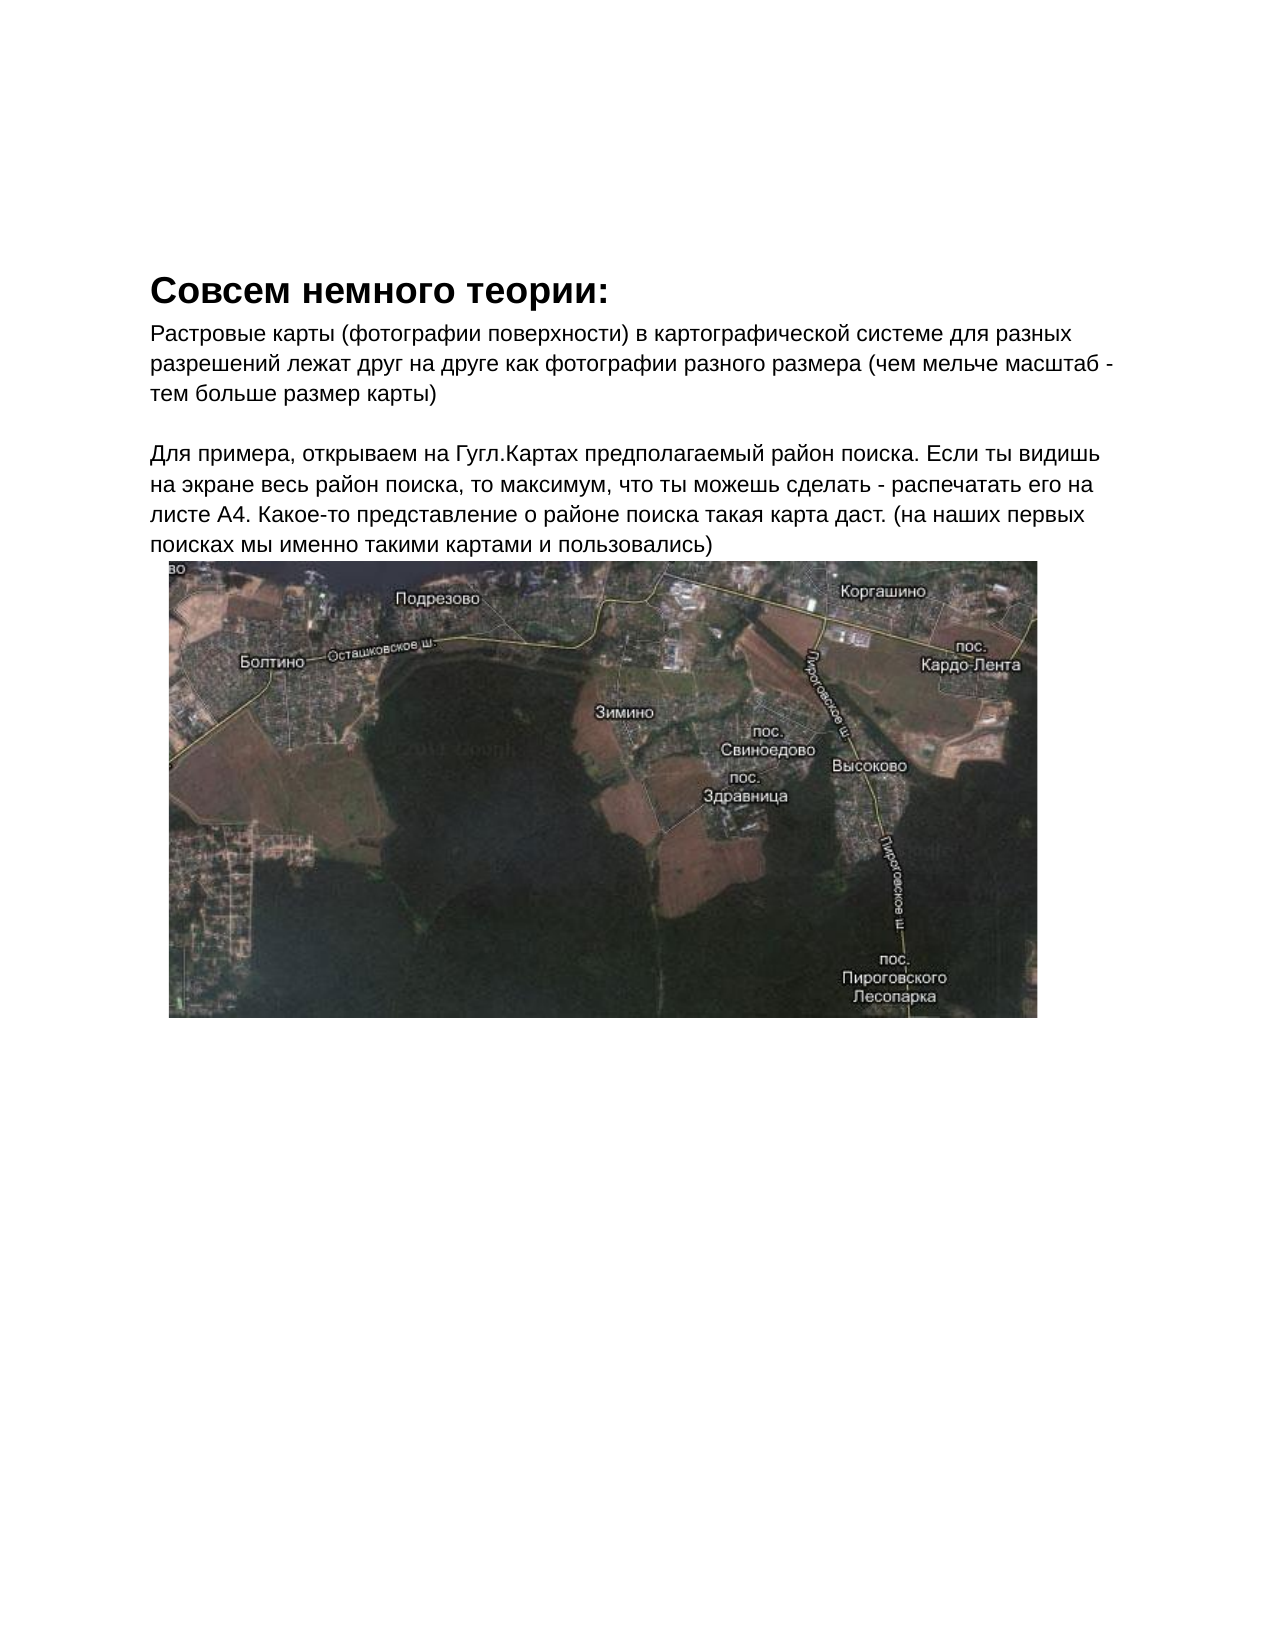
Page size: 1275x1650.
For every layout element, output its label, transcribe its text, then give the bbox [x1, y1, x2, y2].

picture [168, 561, 1038, 1018]
text Для примера, открываем на Гугл.Картах предполагаемый район поиска. Если ты видишь на экране весь район поиска, то максимум, что ты можешь сделать - распечатать его на листе A4. Какое-то представление о районе поиска такая карта даст. (на наших первых поисках мы именно такими картами и пользовались) [150, 440, 1125, 557]
subtitle Совсем немного теории: [150, 268, 1125, 311]
text Растровые карты (фотографии поверхности) в картографической системе для разных разрешений лежат друг на друге как фотографии разного размера (чем мельче масштаб - тем больше размер карты) [150, 319, 1125, 406]
